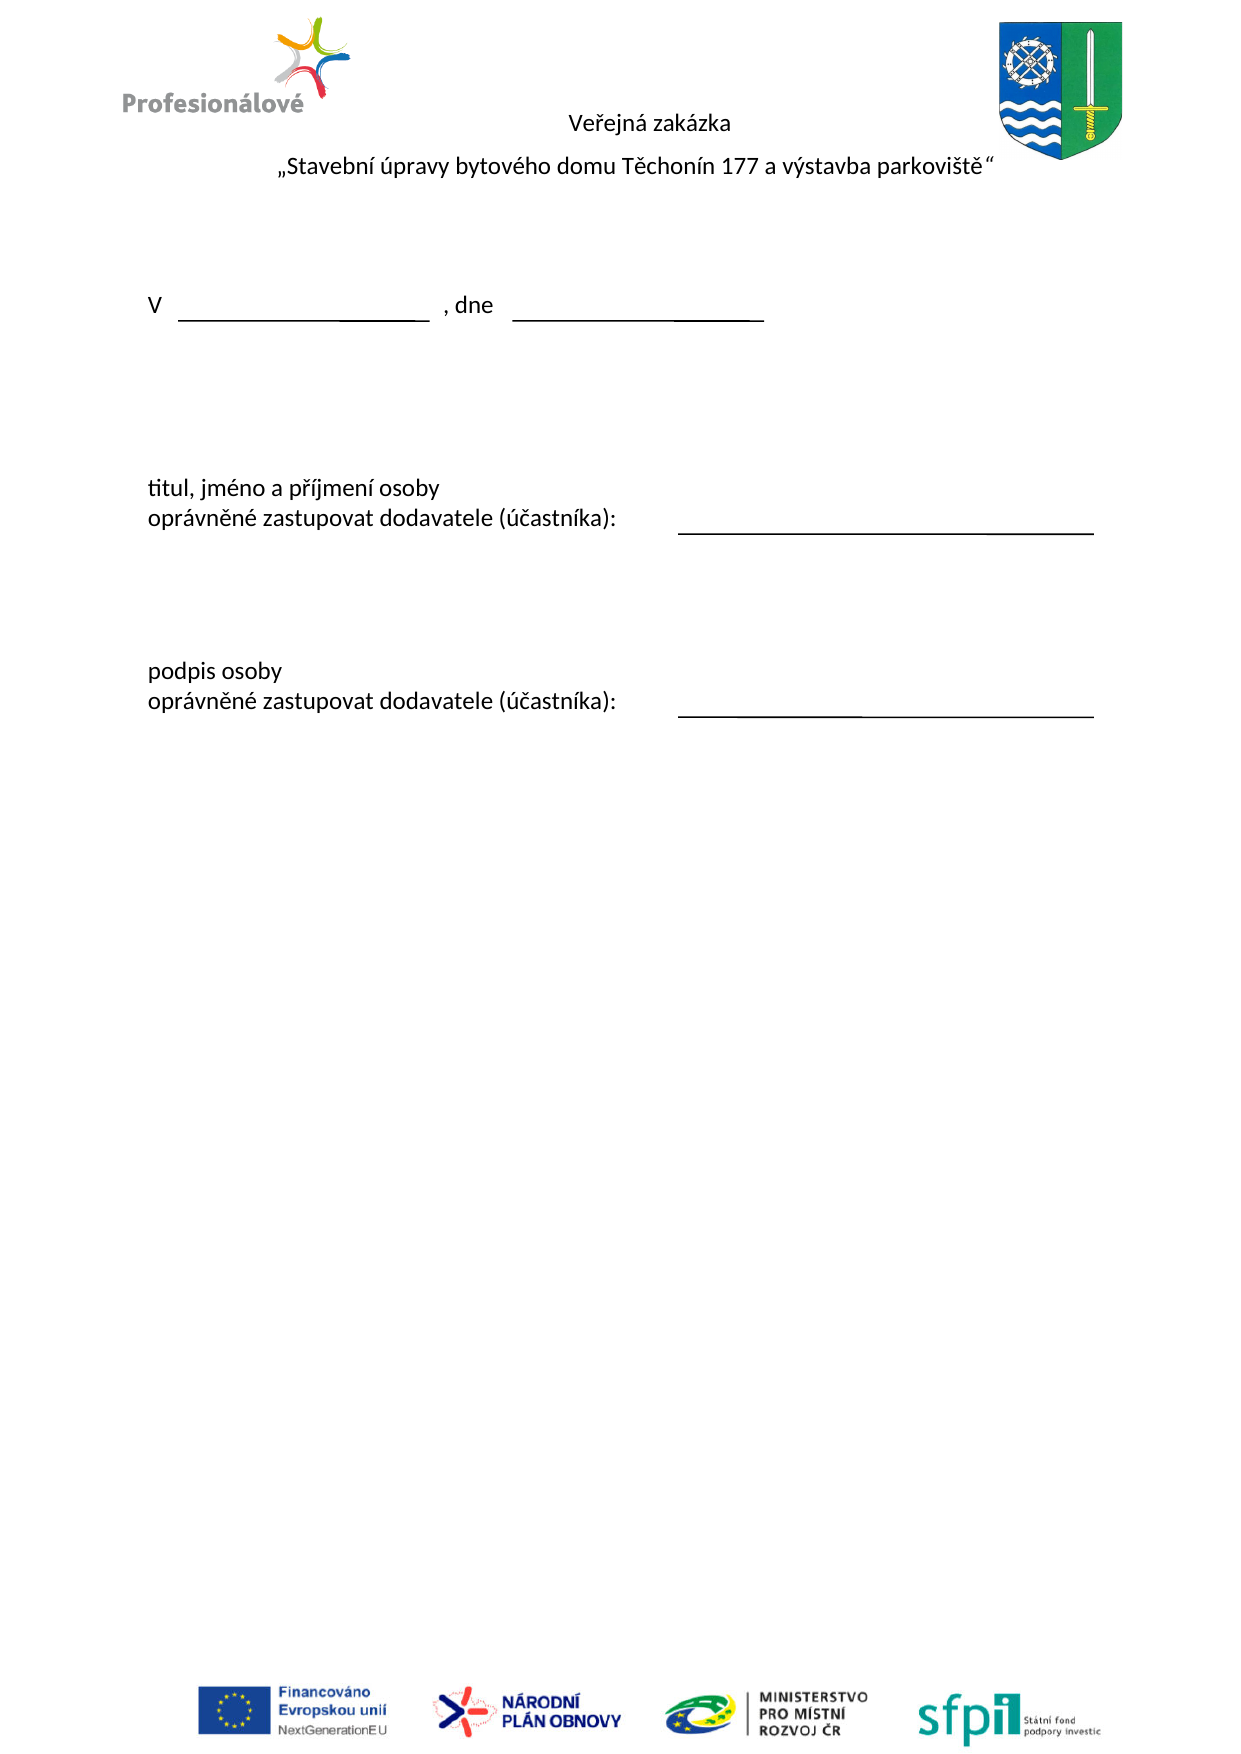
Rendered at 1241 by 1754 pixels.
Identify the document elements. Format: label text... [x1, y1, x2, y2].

text oprávněné zastupovat dodavatele (účastníka): [148, 502, 1122, 533]
picture [147, 1648, 1152, 1754]
text V , dne [148, 289, 1122, 319]
text oprávněné zastupovat dodavatele (účastníka): [148, 686, 1122, 716]
text titul, jméno a příjmení osoby [148, 472, 1122, 502]
picture [105, 3, 363, 133]
text podpis osoby [148, 655, 1122, 686]
picture [999, 22, 1123, 160]
